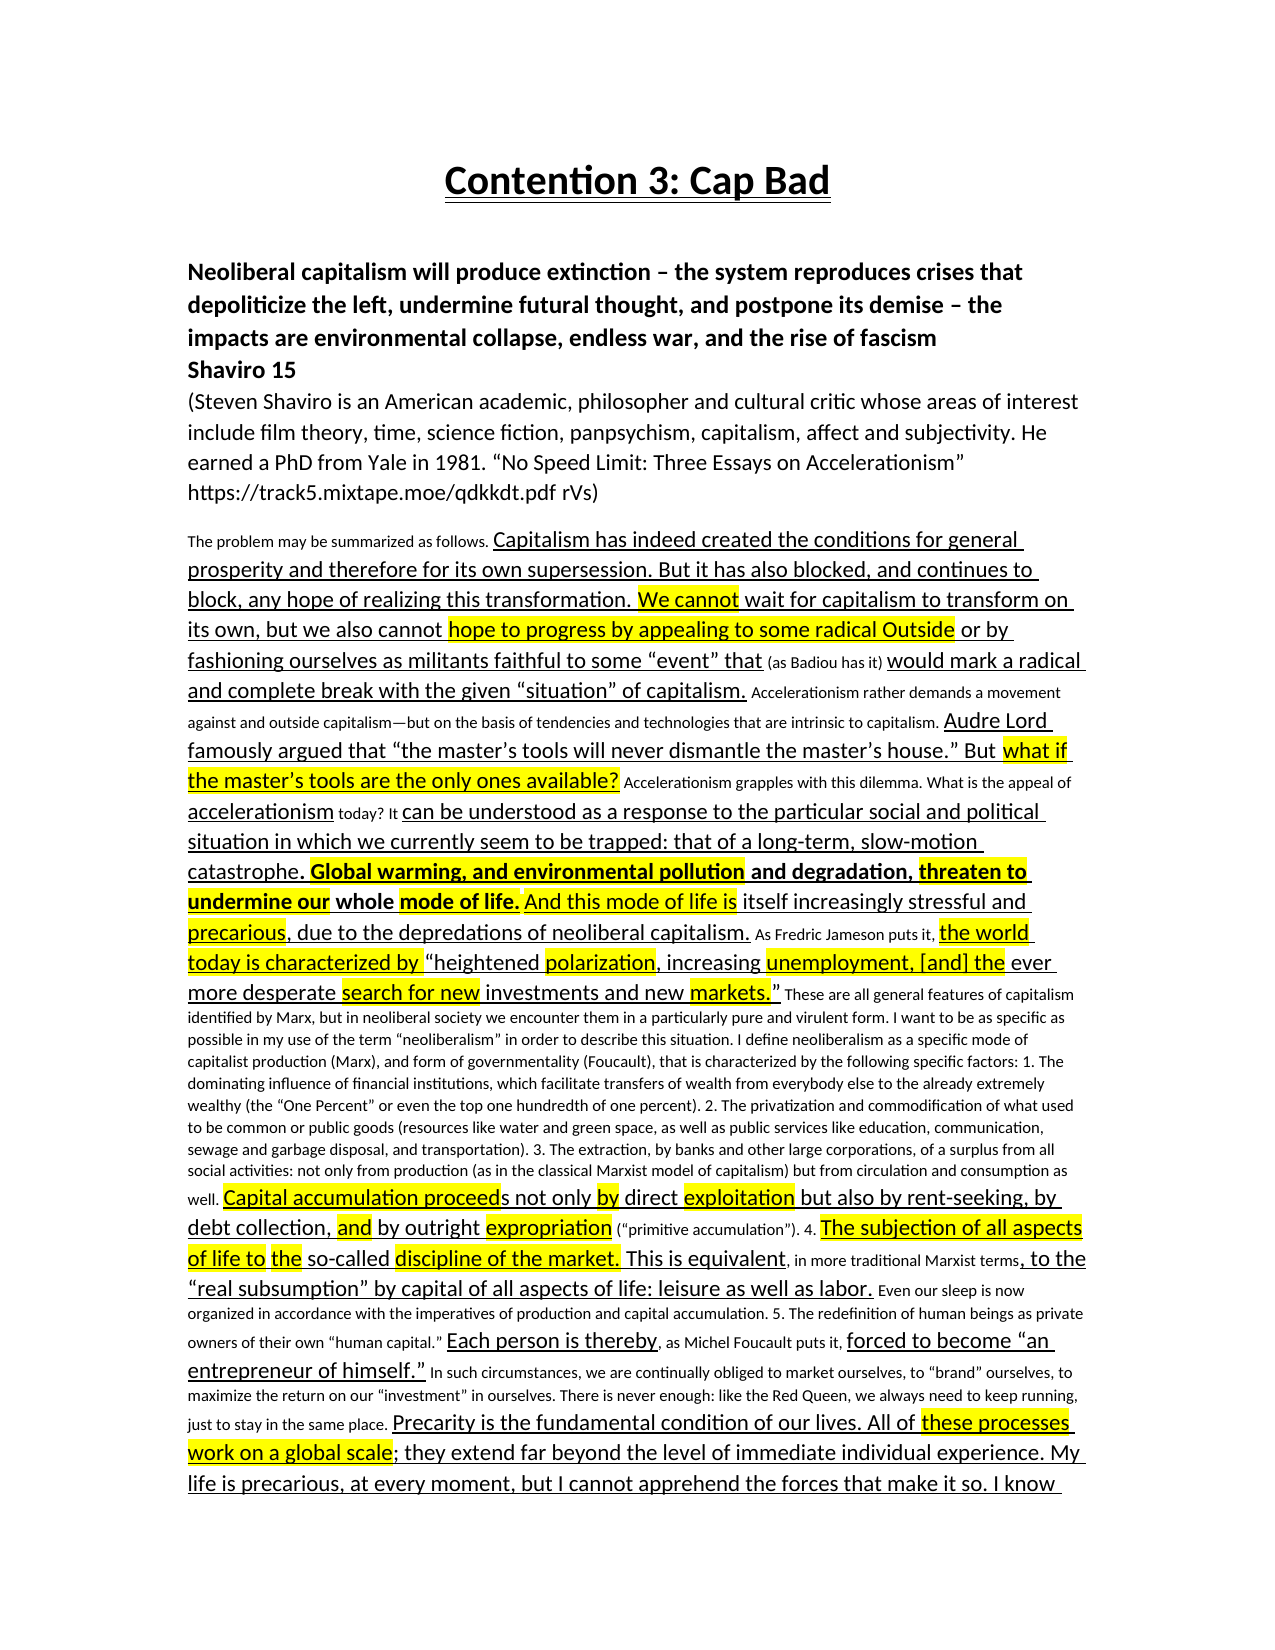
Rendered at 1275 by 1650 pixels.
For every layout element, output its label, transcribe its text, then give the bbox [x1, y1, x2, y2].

subtitle Neoliberal capitalism will produce extinction – the system reproduces crises that depoliticize the left, undermine futural thought, and postpone its demise – the impacts are environmental collapse, endless war, and the rise of fascism [187, 256, 1087, 352]
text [187, 525, 1087, 1497]
subtitle Contention 3: Cap Bad [187, 154, 1087, 205]
text Shaviro 15 (Steven Shaviro is an American academic, philosopher and cultural critic whose areas of interest include film theory, time, science fiction, panpsychism, capitalism, affect and subjectivity. He earned a PhD from Yale in 1981. “No Speed Limit: Three Essays on Accelerationism” https://track5.mixtape.moe/qdkkdt.pdf rVs) [187, 355, 1087, 506]
